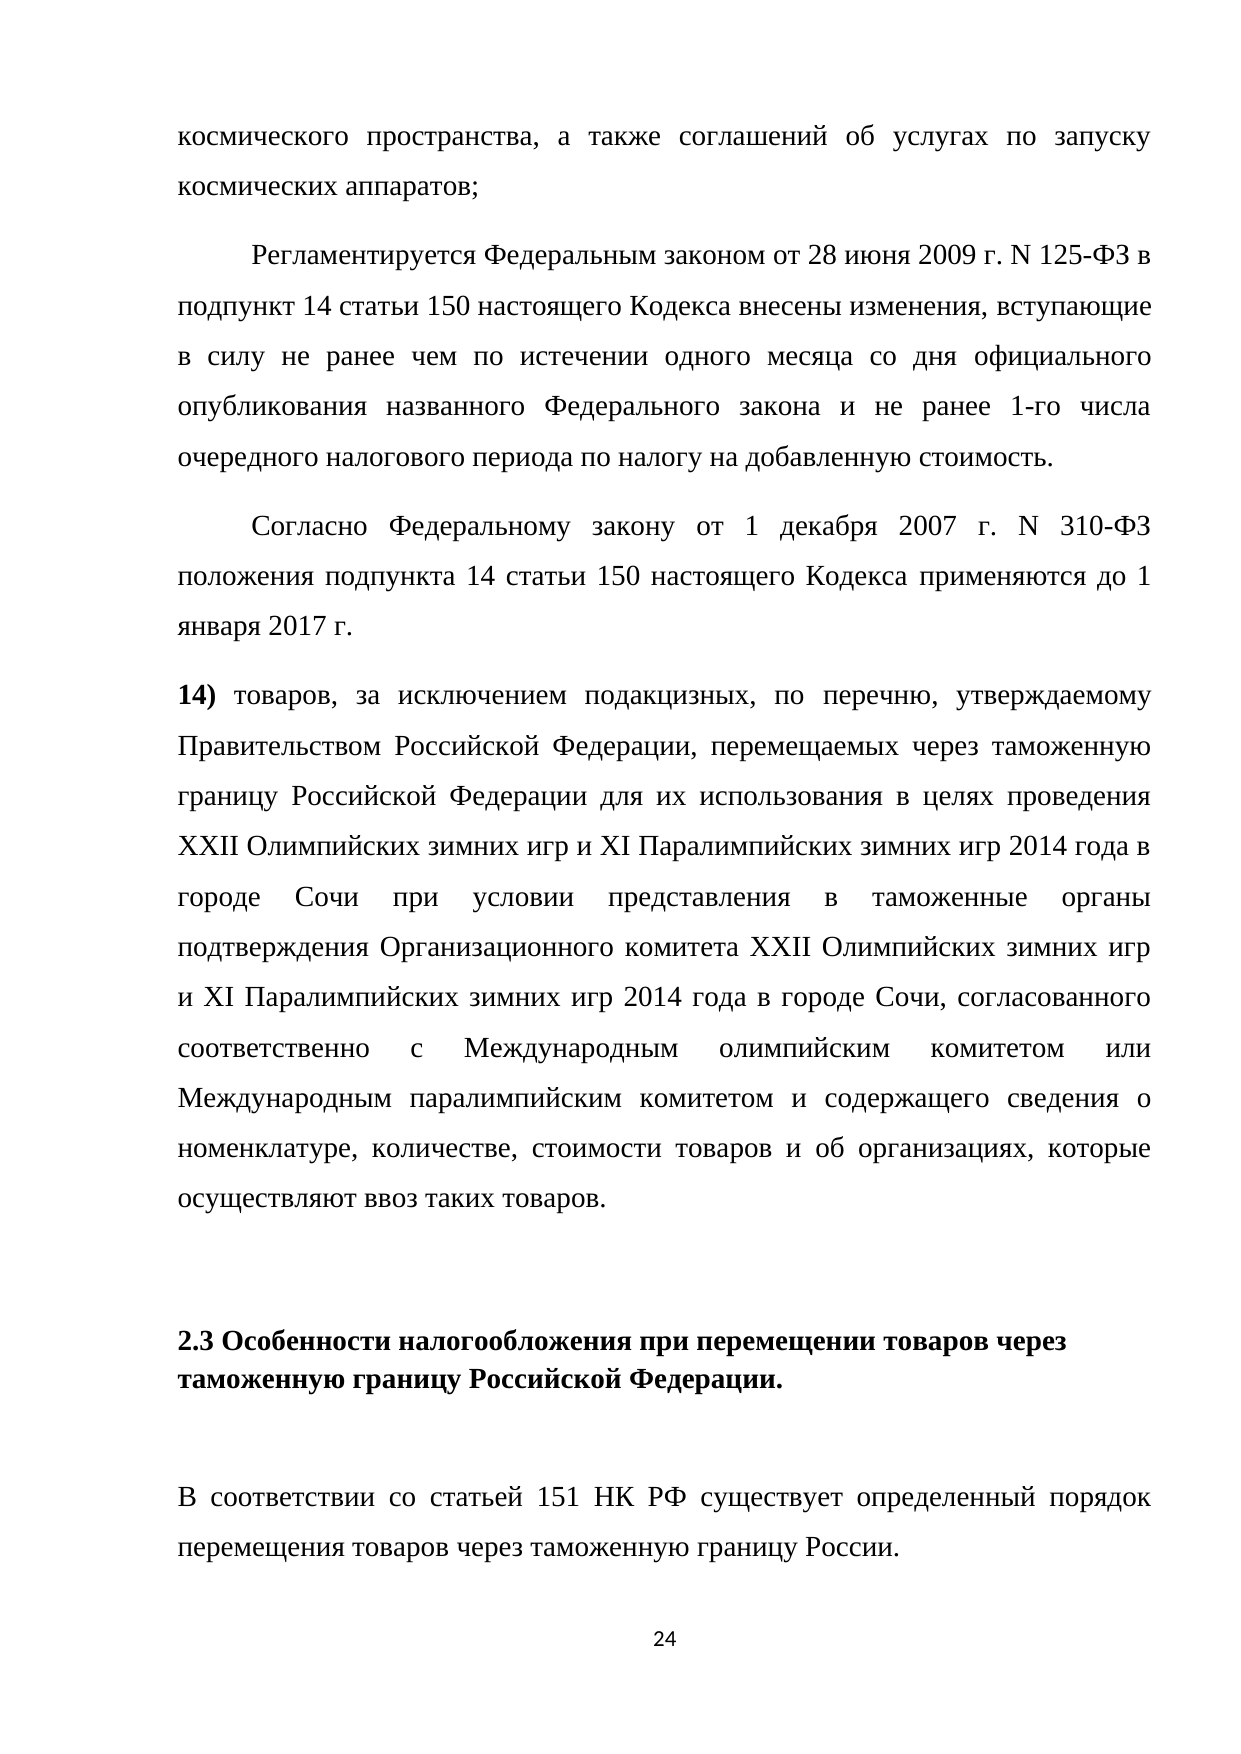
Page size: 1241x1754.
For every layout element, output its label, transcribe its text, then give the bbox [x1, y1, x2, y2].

text В соответствии со статьей 151 НК РФ существует определенный порядок перемещения товаров через таможенную границу России. [177, 1479, 1152, 1563]
text 2.3 Особенности налогообложения при перемещении товаров через таможенную границу Российской Федерации. [177, 1323, 1152, 1395]
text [177, 118, 1152, 202]
text Согласно Федеральному закону от 1 декабря 2007 г. N 310-ФЗ положения подпункта 14 статьи 150 настоящего Кодекса применяются до 1 января 2017 г. [177, 508, 1152, 642]
text Регламентируется Федеральным законом от 28 июня 2009 г. N 125-ФЗ в подпункт 14 статьи 150 настоящего Кодекса внесены изменения, вступающие в силу не ранее чем по истечении одного месяца со дня официального опубликования названного Федерального закона и не ранее 1-го числа очередного налогового периода по налогу на добавленную стоимость. [177, 237, 1152, 472]
text 14) товаров, за исключением подакцизных, по перечню, утверждаемому Правительством Российской Федерации, перемещаемых через таможенную границу Российской Федерации для их использования в целях проведения XXII Олимпийских зимних игр и XI Паралимпийских зимних игр 2014 года в городе Сочи при условии представления в таможенные органы подтверждения Организационного комитета XXII Олимпийских зимних игр и XI Паралимпийских зимних игр 2014 года в городе Сочи, согласованного соответственно с Международным олимпийским комитетом или Международным паралимпийским комитетом и содержащего сведения о номенклатуре, количестве, стоимости товаров и об организациях, которые осуществляют ввоз таких товаров. [177, 677, 1152, 1214]
